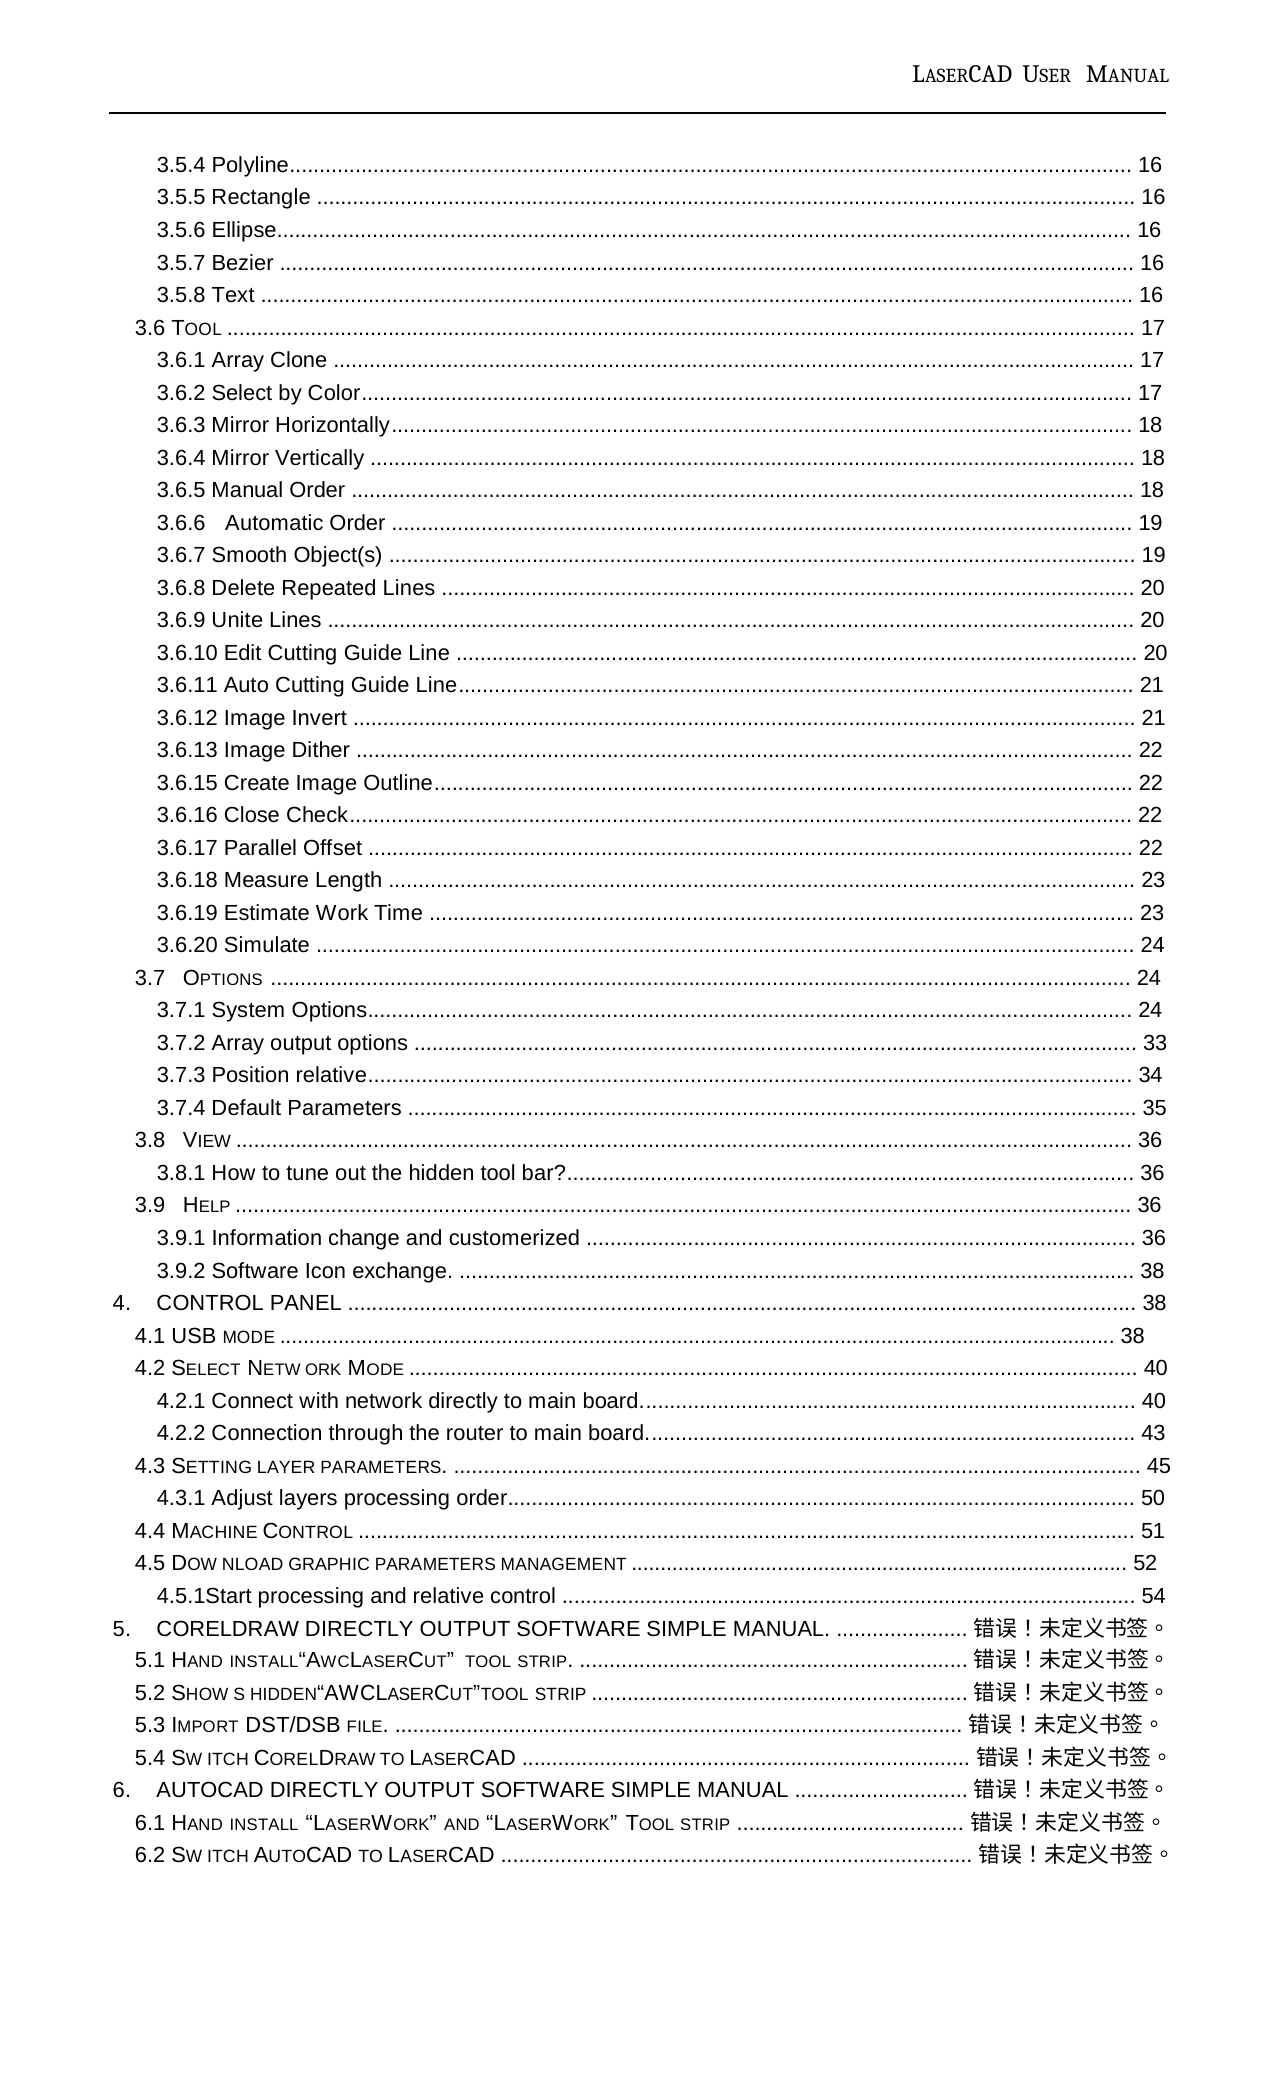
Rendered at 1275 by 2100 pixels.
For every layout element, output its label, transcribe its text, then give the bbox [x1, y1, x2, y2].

text 3.5.7 Bezier ............................................................................................................................................... 16 [157, 249, 1181, 275]
text 3.7.4 Default Parameters .......................................................................................................................... 35 [157, 1095, 1181, 1120]
text 3.6.8 Delete Repeated Lines .................................................................................................................... 20 [157, 575, 1181, 600]
text 3.6.17 Parallel Offset ................................................................................................................................ 22 [157, 835, 1181, 860]
text 3.6.18 Measure Length ............................................................................................................................. 23 [157, 867, 1181, 892]
text 3.7.3 Position relative................................................................................................................................ 34 [157, 1062, 1181, 1088]
text 3.9.1 Information change and customerized ............................................................................................ 36 [157, 1225, 1181, 1250]
text 3.5.5 Rectangle ......................................................................................................................................... 16 [157, 184, 1181, 210]
text 3.6.15 Create Image Outline..................................................................................................................... 22 [157, 770, 1181, 795]
text 3.6.7 Smooth Object(s) ............................................................................................................................. 19 [157, 542, 1181, 567]
text 3.5.8 Text .................................................................................................................................................. 16 [157, 282, 1181, 307]
text 3.6.12 Image Invert ................................................................................................................................... 21 [157, 705, 1181, 730]
text 4. CONTROL PANEL .................................................................................................................................... 38 [112, 1290, 1181, 1315]
text 3.5.4 Polyline............................................................................................................................................. 16 [157, 152, 1181, 177]
text 3.6.4 Mirror Vertically ................................................................................................................................ 18 [157, 444, 1181, 470]
text 3.9 HELP ...................................................................................................................................................... 36 [134, 1192, 1181, 1218]
text 4.3 SETTING LAYER PARAMETERS. ................................................................................................................... 45 [134, 1453, 1181, 1478]
text 3.7.1 System Options................................................................................................................................ 24 [157, 997, 1181, 1023]
text 3.6.19 Estimate Work Time ...................................................................................................................... 23 [157, 900, 1181, 925]
text 3.6.6 Automatic Order ............................................................................................................................ 19 [157, 509, 1181, 535]
text 4.2.2 Connection through the router to main board.................................................................................. 43 [157, 1420, 1181, 1445]
text 5.3 IMPORT DST/DSB FILE. ............................................................................................... 错误！未定义书签。 [134, 1707, 1181, 1739]
text 3.6.2 Select by Color................................................................................................................................. 17 [157, 379, 1181, 405]
text 3.6.9 Unite Lines ....................................................................................................................................... 20 [157, 607, 1181, 632]
text 4.2 SELECT NETW ORK MODE .......................................................................................................................... 40 [134, 1355, 1181, 1380]
text 6.1 HAND INSTALL “LASERWORK” AND “LASERWORK” TOOL STRIP ...................................... 错误！未定义书签。 [134, 1804, 1181, 1837]
text 3.6.11 Auto Cutting Guide Line................................................................................................................. 21 [157, 672, 1181, 697]
text 4.5 DOW NLOAD GRAPHIC PARAMETERS MANAGEMENT ..................................................................................... 52 [134, 1550, 1181, 1575]
text 4.1 USB MODE ............................................................................................................................................... 38 [134, 1322, 1181, 1348]
text 5. CORELDRAW DIRECTLY OUTPUT SOFTWARE SIMPLE MANUAL. ...................... 错误！未定义书签。 [112, 1608, 1181, 1642]
text 3.9.2 Software Icon exchange. ................................................................................................................. 38 [157, 1257, 1181, 1283]
text 6. AUTOCAD DIRECTLY OUTPUT SOFTWARE SIMPLE MANUAL ............................. 错误！未定义书签。 [112, 1772, 1181, 1804]
text 3.6.16 Close Check................................................................................................................................... 22 [157, 802, 1181, 827]
text 3.6.3 Mirror Horizontally............................................................................................................................ 18 [157, 412, 1181, 437]
text 3.6.20 Simulate ......................................................................................................................................... 24 [157, 932, 1181, 957]
text 3.7.2 Array output options ......................................................................................................................... 33 [157, 1030, 1181, 1055]
text 4.5.1Start processing and relative control ................................................................................................ 54 [157, 1583, 1181, 1608]
text 6.2 SW ITCH AUTOCAD TO LASERCAD ............................................................................... 错误！未定义书签。 [134, 1837, 1181, 1869]
text 5.4 SW ITCH CORELDRAW TO LASERCAD ........................................................................... 错误！未定义书签。 [134, 1739, 1181, 1772]
text 3.6.1 Array Clone ...................................................................................................................................... 17 [157, 347, 1181, 372]
text 4.4 MACHINE CONTROL .................................................................................................................................. 51 [134, 1518, 1181, 1543]
text 3.5.6 Ellipse............................................................................................................................................... 16 [157, 217, 1181, 242]
text 4.2.1 Connect with network directly to main board................................................................................... 40 [157, 1387, 1181, 1413]
text 5.1 HAND INSTALL“AWCLASERCUT” TOOL STRIP. ................................................................. 错误！未定义书签。 [134, 1642, 1181, 1674]
text 5.2 SHOW S HIDDEN“AWCLASERCUT”TOOL STRIP ............................................................... 错误！未定义书签。 [134, 1674, 1181, 1707]
text 3.6 TOOL ........................................................................................................................................................ 17 [134, 314, 1181, 340]
text 4.3.1 Adjust layers processing order......................................................................................................... 50 [157, 1485, 1181, 1510]
text 3.7 OPTIONS ................................................................................................................................................ 24 [134, 965, 1181, 990]
text 3.6.13 Image Dither .................................................................................................................................. 22 [157, 737, 1181, 762]
text 3.6.5 Manual Order ................................................................................................................................... 18 [157, 477, 1181, 502]
text 3.8.1 How to tune out the hidden tool bar?............................................................................................... 36 [157, 1160, 1181, 1185]
text 3.8 VIEW ...................................................................................................................................................... 36 [134, 1127, 1181, 1153]
text 3.6.10 Edit Cutting Guide Line .................................................................................................................. 20 [157, 640, 1181, 665]
